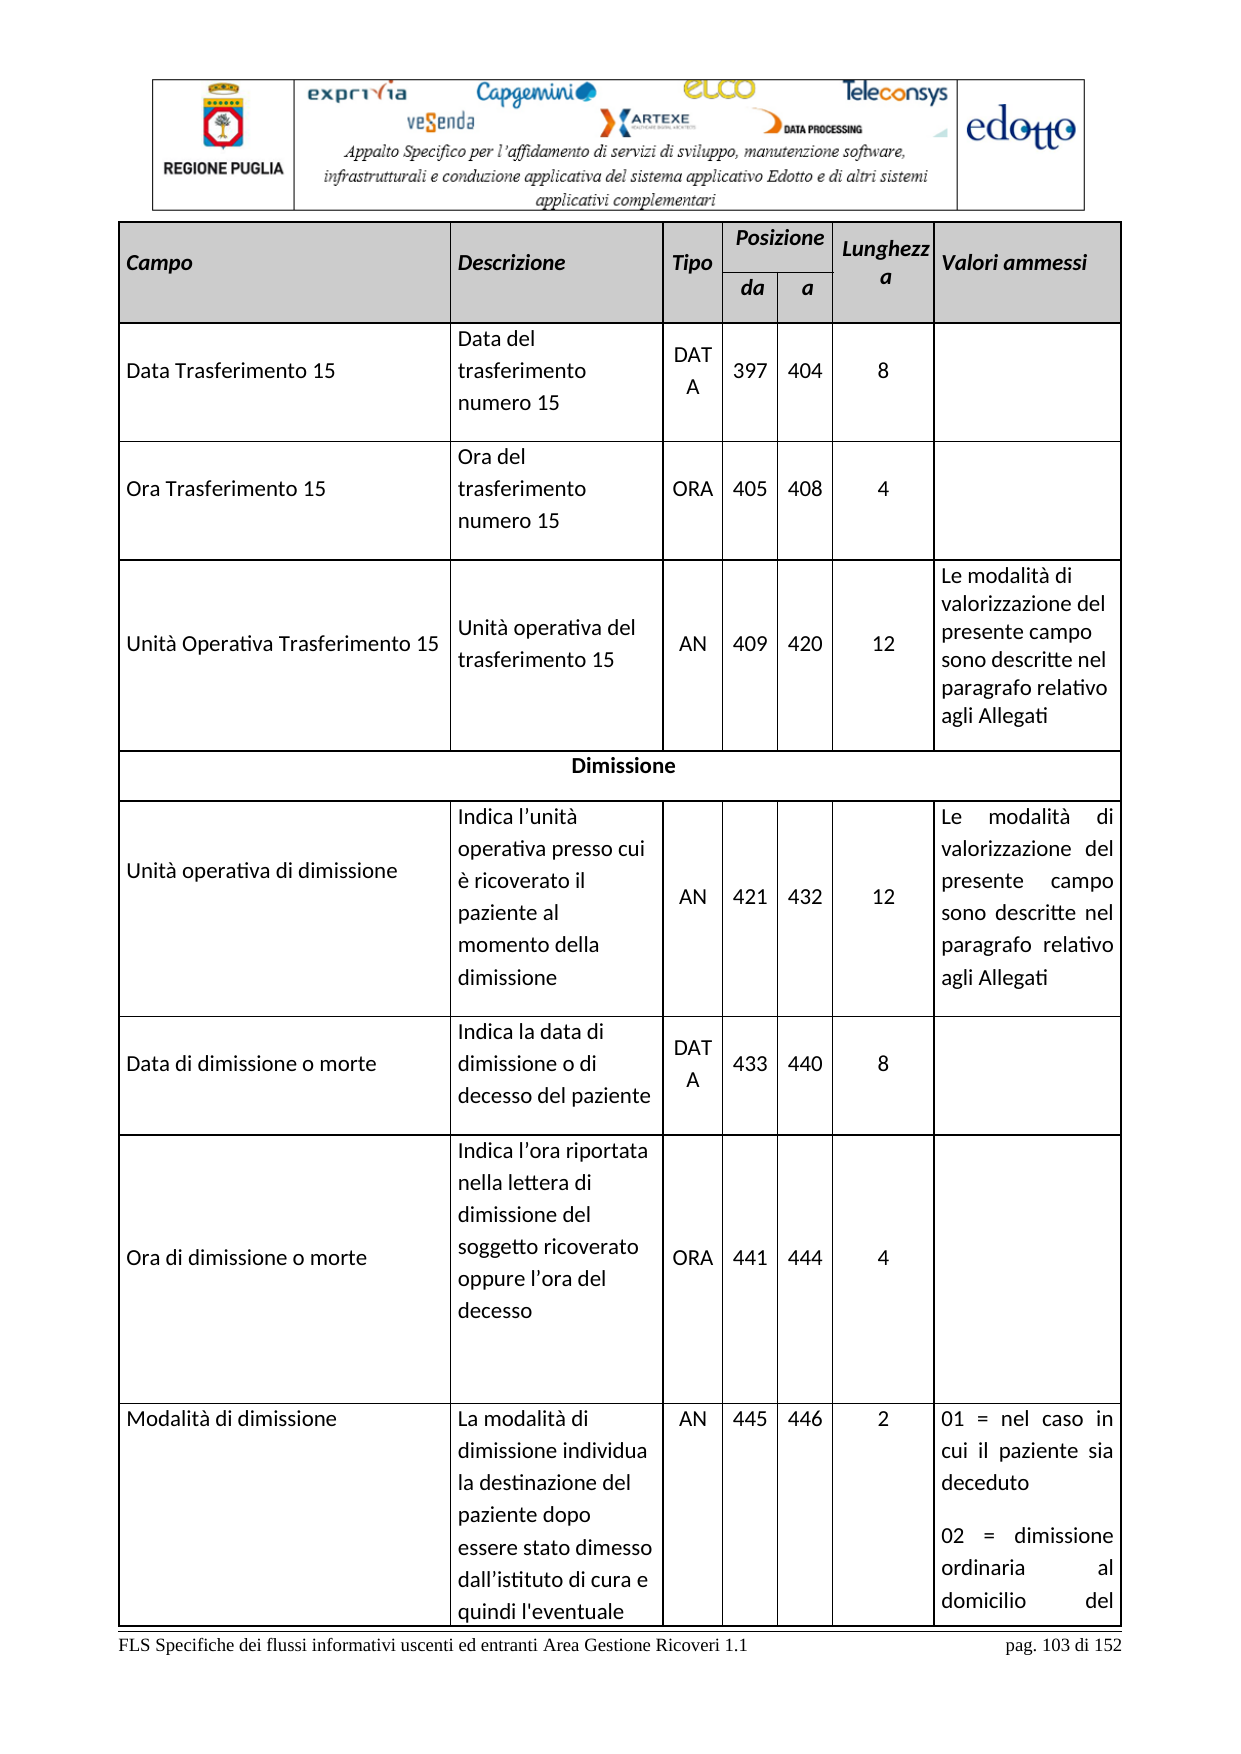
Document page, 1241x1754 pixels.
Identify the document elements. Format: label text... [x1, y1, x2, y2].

table_header Lunghezza [833, 223, 933, 322]
table_cell [935, 442, 1120, 559]
table_cell 446 [778, 1404, 832, 1625]
table_cell 441 [723, 1136, 777, 1402]
picture [147, 73, 1093, 218]
table_cell Modalità di dimissione [120, 1404, 450, 1625]
table_cell DATA [664, 324, 722, 441]
table_cell 12 [833, 802, 933, 1016]
table_header Tipo [664, 223, 722, 322]
table_cell 420 [778, 561, 832, 750]
table_header Valori ammessi [935, 223, 1120, 322]
table_cell 8 [833, 1017, 933, 1134]
table_header Descrizione [451, 223, 662, 322]
table_cell 404 [778, 324, 832, 441]
table_cell 12 [833, 561, 933, 750]
table_cell Indica la data di dimissione o di decesso del paziente [451, 1017, 662, 1134]
table_cell 8 [833, 324, 933, 441]
table_cell Ora del trasferimento numero 15 [451, 442, 662, 559]
table_cell ORA [664, 1136, 722, 1402]
table_cell Data del trasferimento numero 15 [451, 324, 662, 441]
table_cell 432 [778, 802, 832, 1016]
table_cell 4 [833, 442, 933, 559]
table_cell [935, 1017, 1120, 1134]
table_cell DATA [664, 1017, 722, 1134]
table_cell Ora Trasferimento 15 [120, 442, 450, 559]
table_cell Indica l’unità operativa presso cui è ricoverato il paziente al momento della dimissione [451, 802, 662, 1016]
table_cell Le modalità di valorizzazione del presente campo sono descritte nel paragrafo relativo agli Allegati [935, 561, 1120, 750]
table_cell 433 [723, 1017, 777, 1134]
table_cell 444 [778, 1136, 832, 1402]
table_cell 405 [723, 442, 777, 559]
table_cell Data di dimissione o morte [120, 1017, 450, 1134]
table_cell da [723, 273, 777, 322]
table_cell Dimissione [120, 752, 1120, 800]
table_cell AN [664, 561, 722, 750]
table_cell [935, 1136, 1120, 1402]
table_cell 409 [723, 561, 777, 750]
table_cell Unità operativa del trasferimento 15 [451, 561, 662, 750]
table_header Posizione [723, 223, 832, 272]
table_cell 397 [723, 324, 777, 441]
table_cell a [778, 273, 832, 322]
table_cell 408 [778, 442, 832, 559]
table_cell 2 [833, 1404, 933, 1625]
table_cell 421 [723, 802, 777, 1016]
table_cell [935, 324, 1120, 441]
table_header Campo [120, 223, 450, 322]
table_cell Data Trasferimento 15 [120, 324, 450, 441]
table_cell 4 [833, 1136, 933, 1402]
table_cell Ora di dimissione o morte [120, 1136, 450, 1402]
table_cell Unità operativa di dimissione [120, 802, 450, 1016]
table_cell Unità Operativa Trasferimento 15 [120, 561, 450, 750]
table_cell 440 [778, 1017, 832, 1134]
table_cell Le modalità di valorizzazione del presente campo sono descritte nel paragrafo relativo agli Allegati [935, 802, 1120, 1016]
table_cell ORA [664, 442, 722, 559]
table_cell Indica l’ora riportata nella lettera di dimissione del soggetto ricoverato oppure l’ora del decesso [451, 1136, 662, 1402]
table_cell AN [664, 1404, 722, 1625]
table_cell AN [664, 802, 722, 1016]
table_cell 445 [723, 1404, 777, 1625]
